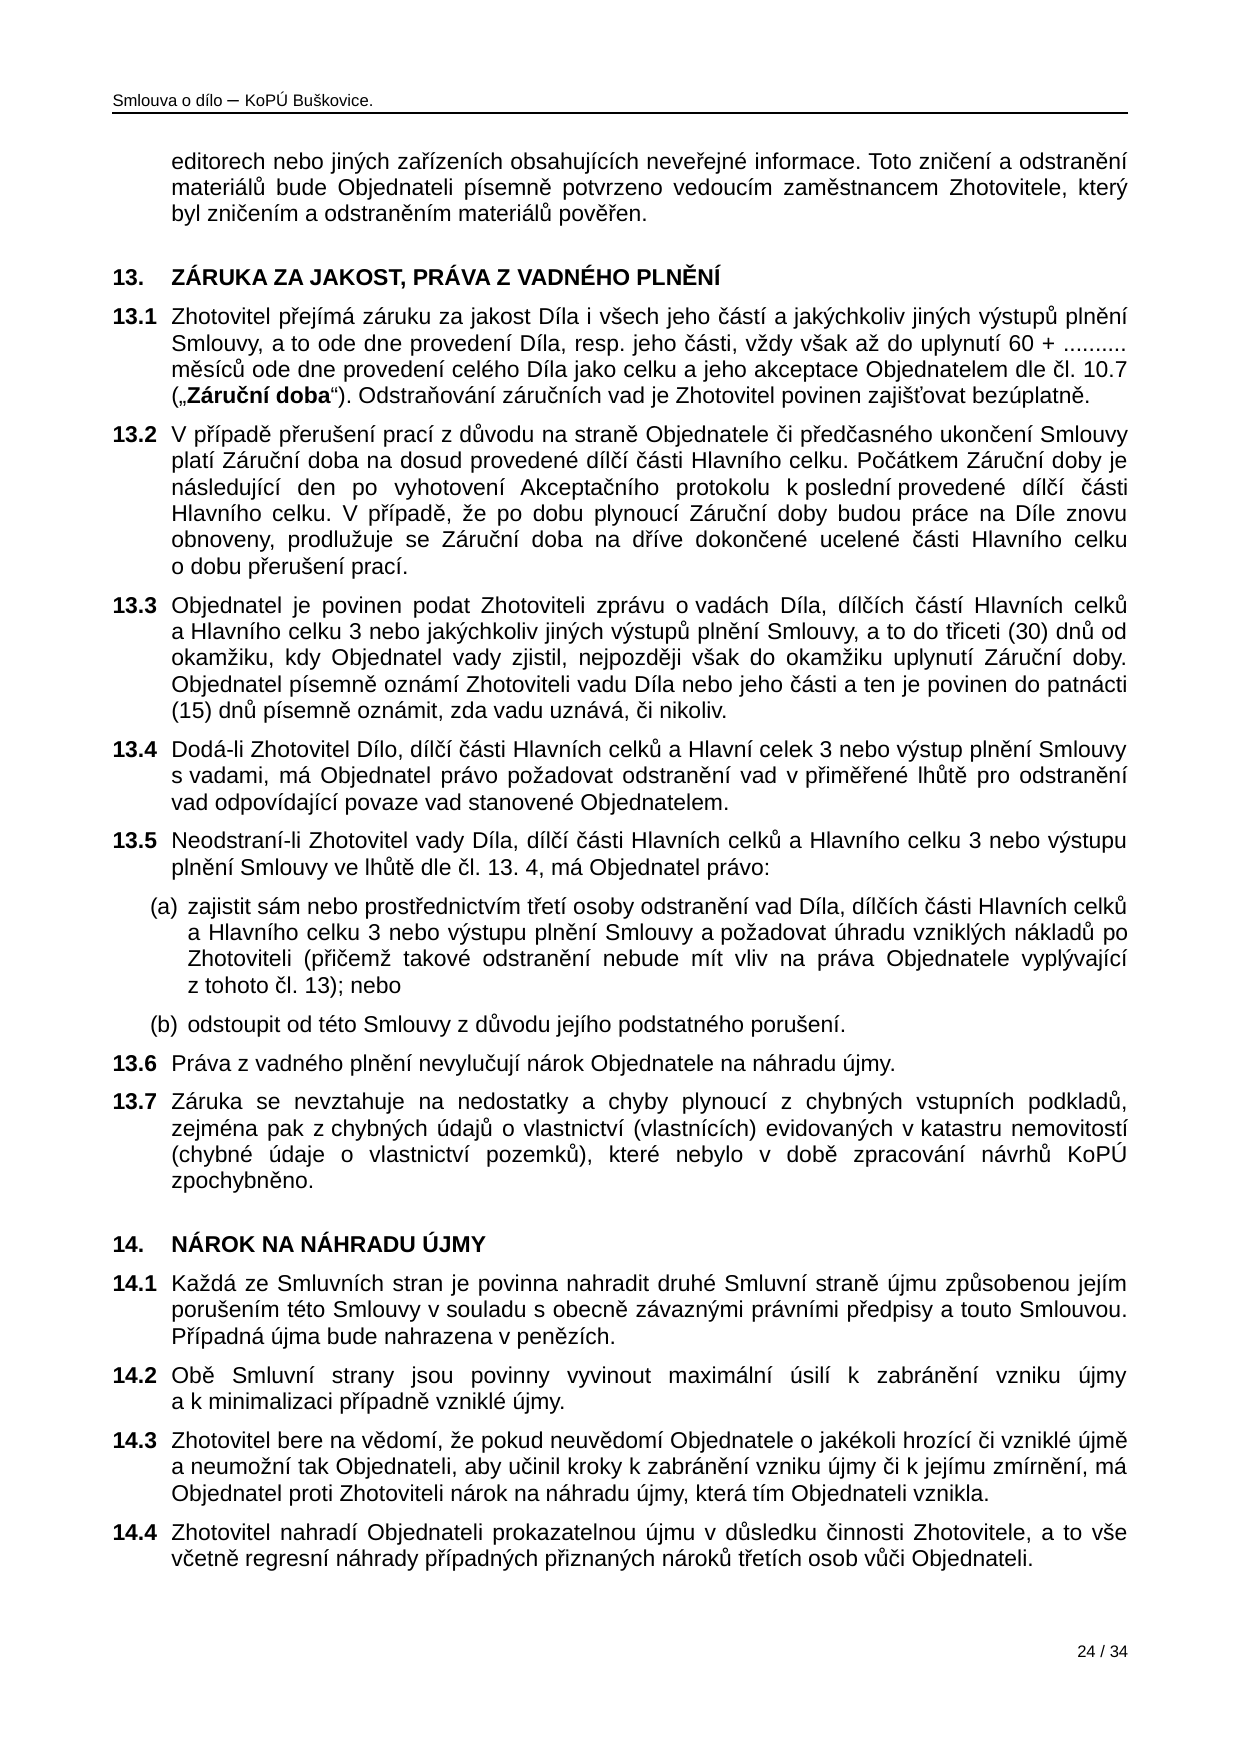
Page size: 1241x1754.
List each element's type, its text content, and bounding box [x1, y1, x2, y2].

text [112, 148, 1128, 227]
text V případě přerušení prací z důvodu na straně Objednatele či předčasného ukončení Smlouvy platí Záruční doba na dosud provedené dílčí části Hlavního celku. Počátkem Záruční doby je následující den po vyhotovení Akceptačního protokolu k poslední provedené dílčí části Hlavního celku. V případě, že po dobu plynoucí Záruční doby budou práce na Díle znovu obnoveny, prodlužuje se Záruční doba na dříve dokončené ucelené části Hlavního celku o dobu přerušení prací. [112, 421, 1128, 579]
text Práva z vadného plnění nevylučují nárok Objednatele na náhradu újmy. [112, 1049, 1128, 1076]
text Obě Smluvní strany jsou povinny vyvinout maximální úsilí k zabránění vzniku újmy a k minimalizaci případně vzniklé újmy. [112, 1362, 1128, 1414]
text Každá ze Smluvních stran je povinna nahradit druhé Smluvní straně újmu způsobenou jejím porušením této Smlouvy v souladu s obecně závaznými právními předpisy a touto Smlouvou. Případná újma bude nahrazena v penězích. [112, 1270, 1128, 1349]
text Dodá-li Zhotovitel Dílo, dílčí části Hlavních celků a Hlavní celek 3 nebo výstup plnění Smlouvy s vadami, má Objednatel právo požadovat odstranění vad v přiměřené lhůtě pro odstranění vad odpovídající povaze vad stanovené Objednatelem. [112, 736, 1128, 815]
text Neodstraní-li Zhotovitel vady Díla, dílčí části Hlavních celků a Hlavního celku 3 nebo výstupu plnění Smlouvy ve lhůtě dle čl. 13. 4, má Objednatel právo: [112, 827, 1128, 880]
text Zhotovitel bere na vědomí, že pokud neuvědomí Objednatele o jakékoli hrozící či vzniklé újmě a neumožní tak Objednateli, aby učinil kroky k zabránění vzniku újmy či k jejímu zmírnění, má Objednatel proti Zhotoviteli nárok na náhradu újmy, která tím Objednateli vznikla. [112, 1427, 1128, 1506]
list odstoupit od této Smlouvy z důvodu jejího podstatného porušení. [150, 1011, 1128, 1037]
text Nárok na náhradu újmy [112, 1231, 1128, 1258]
text Záruka za jakost, práva z vadného plnění [112, 264, 1128, 291]
text Zhotovitel přejímá záruku za jakost Díla i všech jeho částí a jakýchkoliv jiných výstupů plnění Smlouvy, a to ode dne provedení Díla, resp. jeho části, vždy však až do uplynutí 60 + .......... měsíců ode dne provedení celého Díla jako celku a jeho akceptace Objednatelem dle čl. 10.7 („Záruční doba“). Odstraňování záručních vad je Zhotovitel povinen zajišťovat bezúplatně. [112, 303, 1128, 408]
text Objednatel je povinen podat Zhotoviteli zprávu o vadách Díla, dílčích částí Hlavních celků a Hlavního celku 3 nebo jakýchkoliv jiných výstupů plnění Smlouvy, a to do třiceti (30) dnů od okamžiku, kdy Objednatel vady zjistil, nejpozději však do okamžiku uplynutí Záruční doby. Objednatel písemně oznámí Zhotoviteli vadu Díla nebo jeho části a ten je povinen do patnácti (15) dnů písemně oznámit, zda vadu uznává, či nikoliv. [112, 592, 1128, 723]
text Záruka se nevztahuje na nedostatky a chyby plynoucí z chybných vstupních podkladů, zejména pak z chybných údajů o vlastnictví (vlastnících) evidovaných v katastru nemovitostí (chybné údaje o vlastnictví pozemků), které nebylo v době zpracování návrhů KoPÚ zpochybněno. [112, 1088, 1128, 1194]
text Zhotovitel nahradí Objednateli prokazatelnou újmu v důsledku činnosti Zhotovitele, a to vše včetně regresní náhrady případných přiznaných nároků třetích osob vůči Objednateli. [112, 1518, 1128, 1571]
list zajistit sám nebo prostřednictvím třetí osoby odstranění vad Díla, dílčích části Hlavních celků a Hlavního celku 3 nebo výstupu plnění Smlouvy a požadovat úhradu vzniklých nákladů po Zhotoviteli (přičemž takové odstranění nebude mít vliv na práva Objednatele vyplývající z tohoto čl. 13); nebo [150, 893, 1128, 998]
